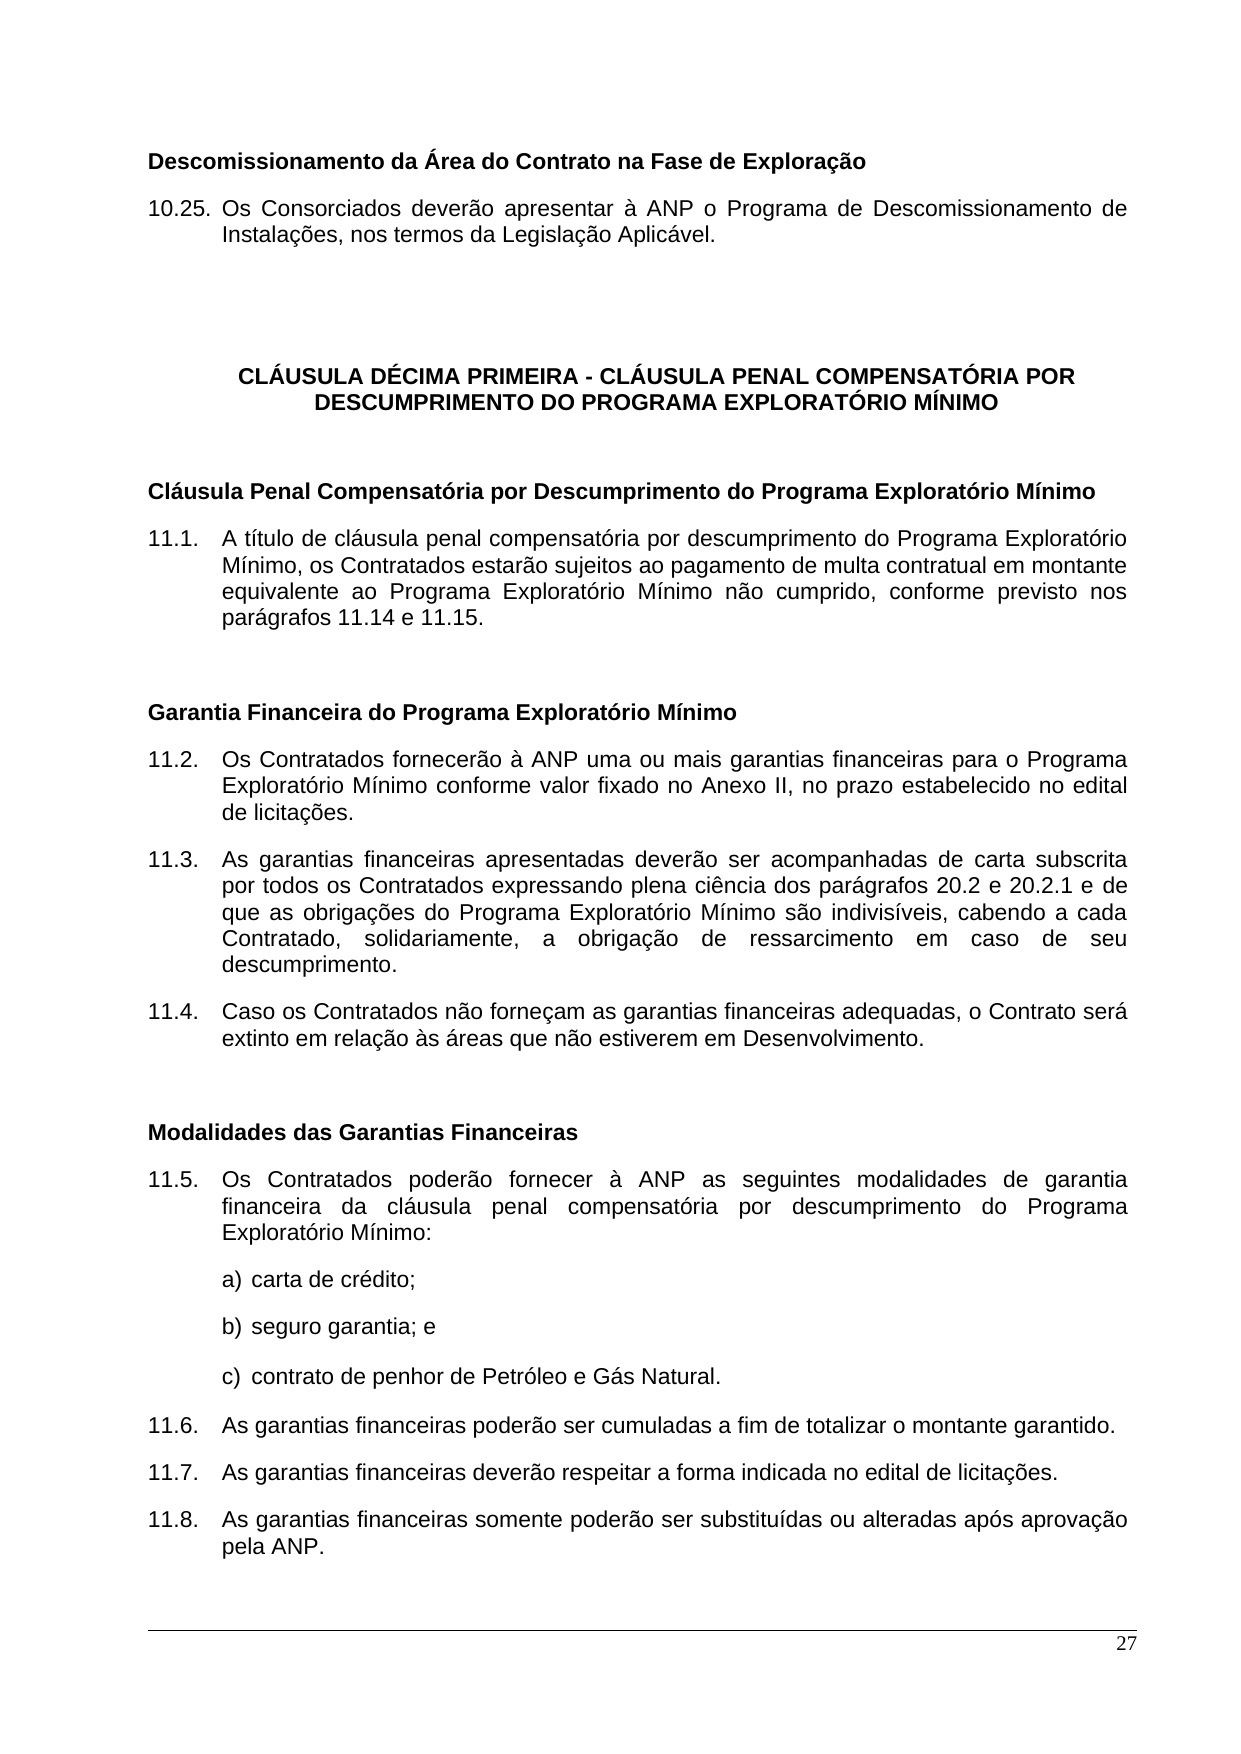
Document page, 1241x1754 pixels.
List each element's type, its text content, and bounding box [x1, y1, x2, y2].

text Cláusula Penal Compensatória por Descumprimento do Programa Exploratório Mínimo [148, 478, 1128, 504]
list contrato de penhor de Petróleo e Gás Natural. [222, 1363, 1128, 1389]
text Os Contratados fornecerão à ANP uma ou mais garantias financeiras para o Programa Exploratório Mínimo conforme valor fixado no Anexo II, no prazo estabelecido no edital de licitações. [148, 746, 1128, 825]
text Descomissionamento da Área do Contrato na Fase de Exploração [148, 148, 1128, 174]
text Cláusula Décima Primeira - Cláusula Penal Compensatória por Descumprimento do Programa Exploratório Mínimo [148, 363, 1128, 416]
list seguro garantia; e [222, 1313, 1128, 1340]
text A título de cláusula penal compensatória por descumprimento do Programa Exploratório Mínimo, os Contratados estarão sujeitos ao pagamento de multa contratual em montante equivalente ao Programa Exploratório Mínimo não cumprido, conforme previsto nos parágrafos 11.14 e 11.15. [148, 525, 1128, 631]
text Os Consorciados deverão apresentar à ANP o Programa de Descomissionamento de Instalações, nos termos da Legislação Aplicável. [148, 195, 1128, 248]
text As garantias financeiras deverão respeitar a forma indicada no edital de licitações. [148, 1459, 1128, 1485]
text As garantias financeiras poderão ser cumuladas a fim de totalizar o montante garantido. [148, 1412, 1128, 1438]
text Caso os Contratados não forneçam as garantias financeiras adequadas, o Contrato será extinto em relação às áreas que não estiverem em Desenvolvimento. [148, 998, 1128, 1051]
text As garantias financeiras somente poderão ser substituídas ou alteradas após aprovação pela ANP. [148, 1506, 1128, 1559]
text As garantias financeiras apresentadas deverão ser acompanhadas de carta subscrita por todos os Contratados expressando plena ciência dos parágrafos 20.2 e 20.2.1 e de que as obrigações do Programa Exploratório Mínimo são indivisíveis, cabendo a cada Contratado, solidariamente, a obrigação de ressarcimento em caso de seu descumprimento. [148, 846, 1128, 977]
list carta de crédito; [222, 1266, 1128, 1292]
text Modalidades das Garantias Financeiras [148, 1119, 1128, 1145]
text Os Contratados poderão fornecer à ANP as seguintes modalidades de garantia financeira da cláusula penal compensatória por descumprimento do Programa Exploratório Mínimo: [148, 1166, 1128, 1245]
text Garantia Financeira do Programa Exploratório Mínimo [148, 699, 1128, 725]
